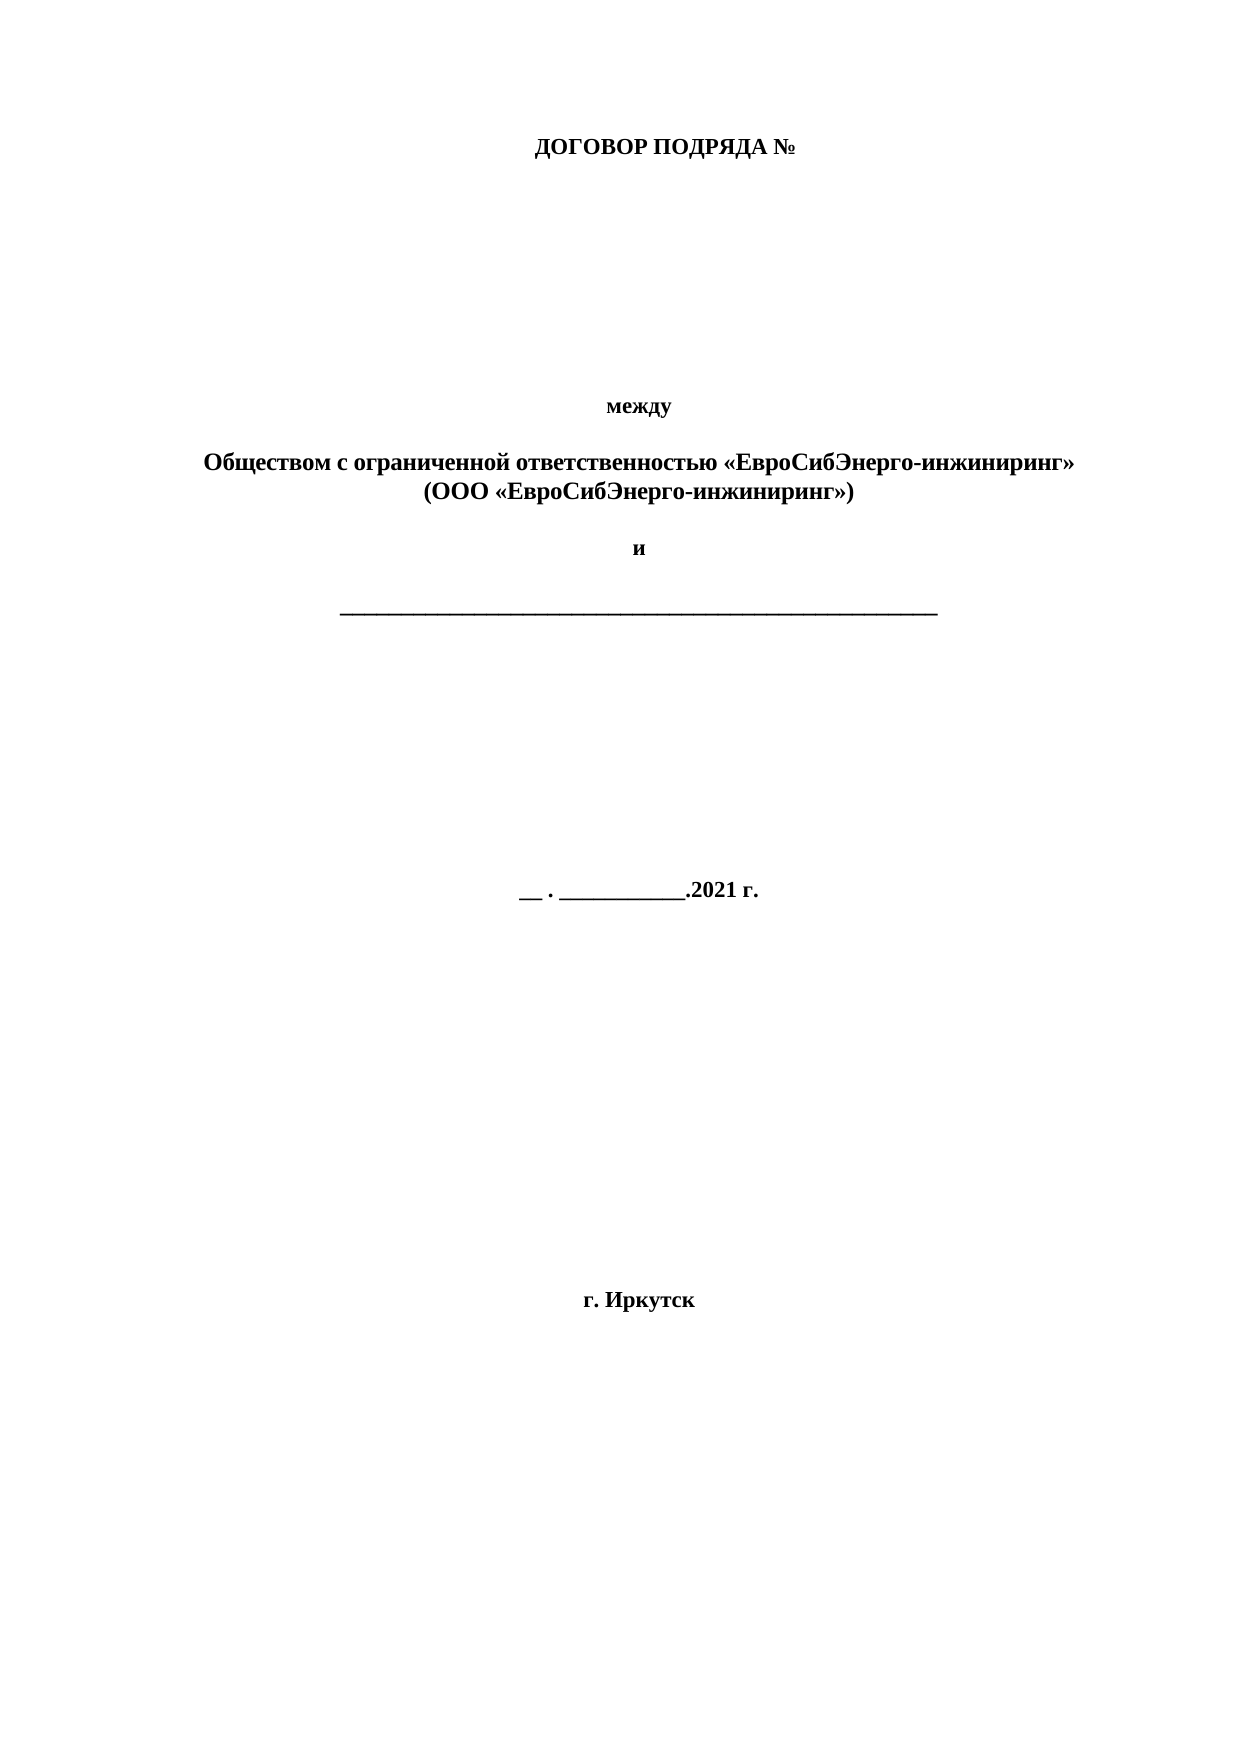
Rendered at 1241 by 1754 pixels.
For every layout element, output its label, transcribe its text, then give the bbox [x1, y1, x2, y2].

title ДОГОВОР ПОДРЯДА № [187, 133, 1090, 159]
text _________________________________________________ [187, 589, 1090, 618]
text и [187, 534, 1090, 560]
text г. Иркутск [187, 1286, 1090, 1313]
text между [187, 392, 1090, 418]
text __ . ___________.2021 г. [187, 877, 1090, 903]
text Обществом с ограниченной ответственностью «ЕвроСибЭнерго-инжиниринг» (ООО «ЕвроСибЭнерго-инжиниринг») [187, 447, 1090, 505]
